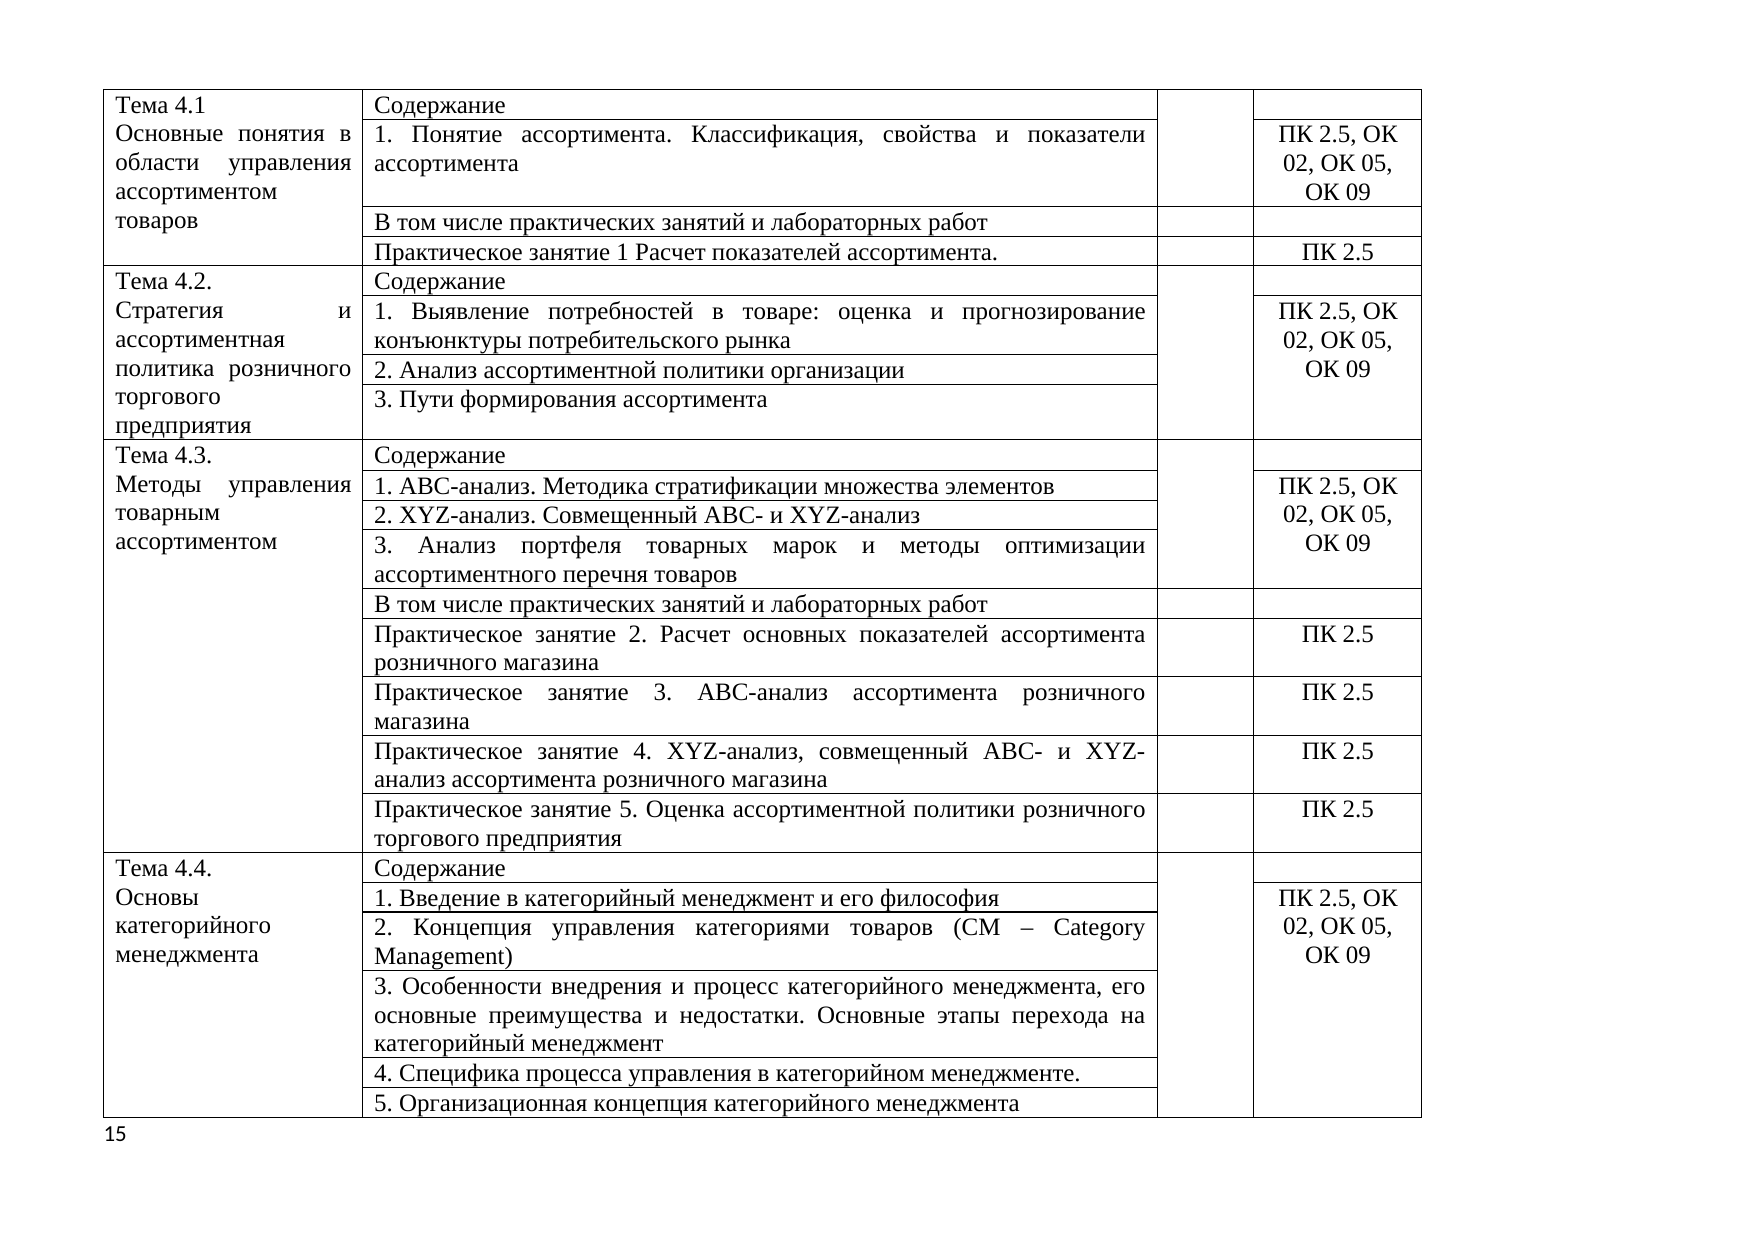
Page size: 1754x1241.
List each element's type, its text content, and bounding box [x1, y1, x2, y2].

table_cell ПК 2.5, ОК 02, ОК 05, ОК 09 [1254, 120, 1421, 206]
table_cell 5. Организационная концепция категорийного менеджмента [363, 1088, 1157, 1117]
table_cell 2. Анализ ассортиментной политики организации [363, 355, 1157, 383]
table_cell Содержание [363, 90, 1157, 118]
table_cell Тема 4.1 Основные понятия в области управления ассортиментом товаров [104, 90, 362, 265]
table_cell ПК 2.5 [1254, 736, 1421, 793]
table_cell Практическое занятие 2. Расчет основных показателей ассортимента розничного магазина [363, 619, 1157, 676]
table_cell [1158, 794, 1253, 852]
table_cell Тема 4.2. Стратегия и ассортиментная политика розничного торгового предприятия [104, 266, 362, 439]
table_cell Тема 4.4. Основы категорийного менеджмента [104, 853, 362, 1117]
table_cell 2. XYZ-анализ. Совмещенный АВС- и XYZ-анализ [363, 501, 1157, 529]
table_cell [1158, 237, 1253, 265]
table_cell [1158, 736, 1253, 793]
table_cell [1254, 589, 1421, 618]
table_cell ПК 2.5 [1254, 237, 1421, 265]
table_cell В том числе практических занятий и лабораторных работ [363, 589, 1157, 618]
table_cell 3. Особенности внедрения и процесс категорийного менеджмента, его основные преимущества и недостатки. Основные этапы перехода на категорийный менеджмент [363, 971, 1157, 1057]
table_cell ПК 2.5, ОК 02, ОК 05, ОК 09 [1254, 471, 1421, 588]
table_cell 1. Введение в категорийный менеджмент и его философия [363, 883, 1157, 911]
table_cell [1158, 90, 1253, 206]
table_cell 1. Понятие ассортимента. Классификация, свойства и показатели ассортимента [363, 120, 1157, 206]
table_cell 3. Пути формирования ассортимента [363, 385, 1157, 439]
table_cell 1. ABC-анализ. Методика стратификации множества элементов [363, 471, 1157, 499]
table_cell Практическое занятие 5. Оценка ассортиментной политики розничного торгового предприятия [363, 794, 1157, 852]
table_cell [1254, 853, 1421, 882]
table_cell Содержание [363, 853, 1157, 882]
table_cell Практическое занятие 1 Расчет показателей ассортимента. [363, 237, 1157, 265]
table_cell [1254, 90, 1421, 118]
table_cell ПК 2.5, ОК 02, ОК 05, ОК 09 [1254, 296, 1421, 439]
table_cell [1158, 677, 1253, 735]
table_cell Практическое занятие 3. ABC-анализ ассортимента розничного магазина [363, 677, 1157, 735]
table_cell [1158, 589, 1253, 618]
table_cell ПК 2.5 [1254, 619, 1421, 676]
table_cell 4. Специфика процесса управления в категорийном менеджменте. [363, 1058, 1157, 1087]
table_cell [1158, 619, 1253, 676]
table_cell [1254, 266, 1421, 295]
table_cell [1158, 440, 1253, 588]
table_cell 1. Выявление потребностей в товаре: оценка и прогнозирование конъюнктуры потребительского рынка [363, 296, 1157, 354]
table_cell [1158, 853, 1253, 1117]
table_cell Содержание [363, 440, 1157, 470]
table_cell [1254, 207, 1421, 236]
table_cell 2. Концепция управления категориями товаров (CM – Category Management) [363, 913, 1157, 970]
table_cell [1158, 207, 1253, 236]
table_cell ПК 2.5, ОК 02, ОК 05, ОК 09 [1254, 883, 1421, 1117]
table_cell ПК 2.5 [1254, 794, 1421, 852]
table_cell ПК 2.5 [1254, 677, 1421, 735]
table_cell В том числе практических занятий и лабораторных работ [363, 207, 1157, 236]
table_cell Тема 4.3. Методы управления товарным ассортиментом [104, 440, 362, 852]
table_cell [1158, 266, 1253, 439]
table_cell Практическое занятие 4. XYZ-анализ, совмещенный АВС- и XYZ-анализ ассортимента розничного магазина [363, 736, 1157, 793]
table_cell 3. Анализ портфеля товарных марок и методы оптимизации ассортиментного перечня товаров [363, 530, 1157, 588]
table_cell [1254, 440, 1421, 470]
table_cell Содержание [363, 266, 1157, 295]
